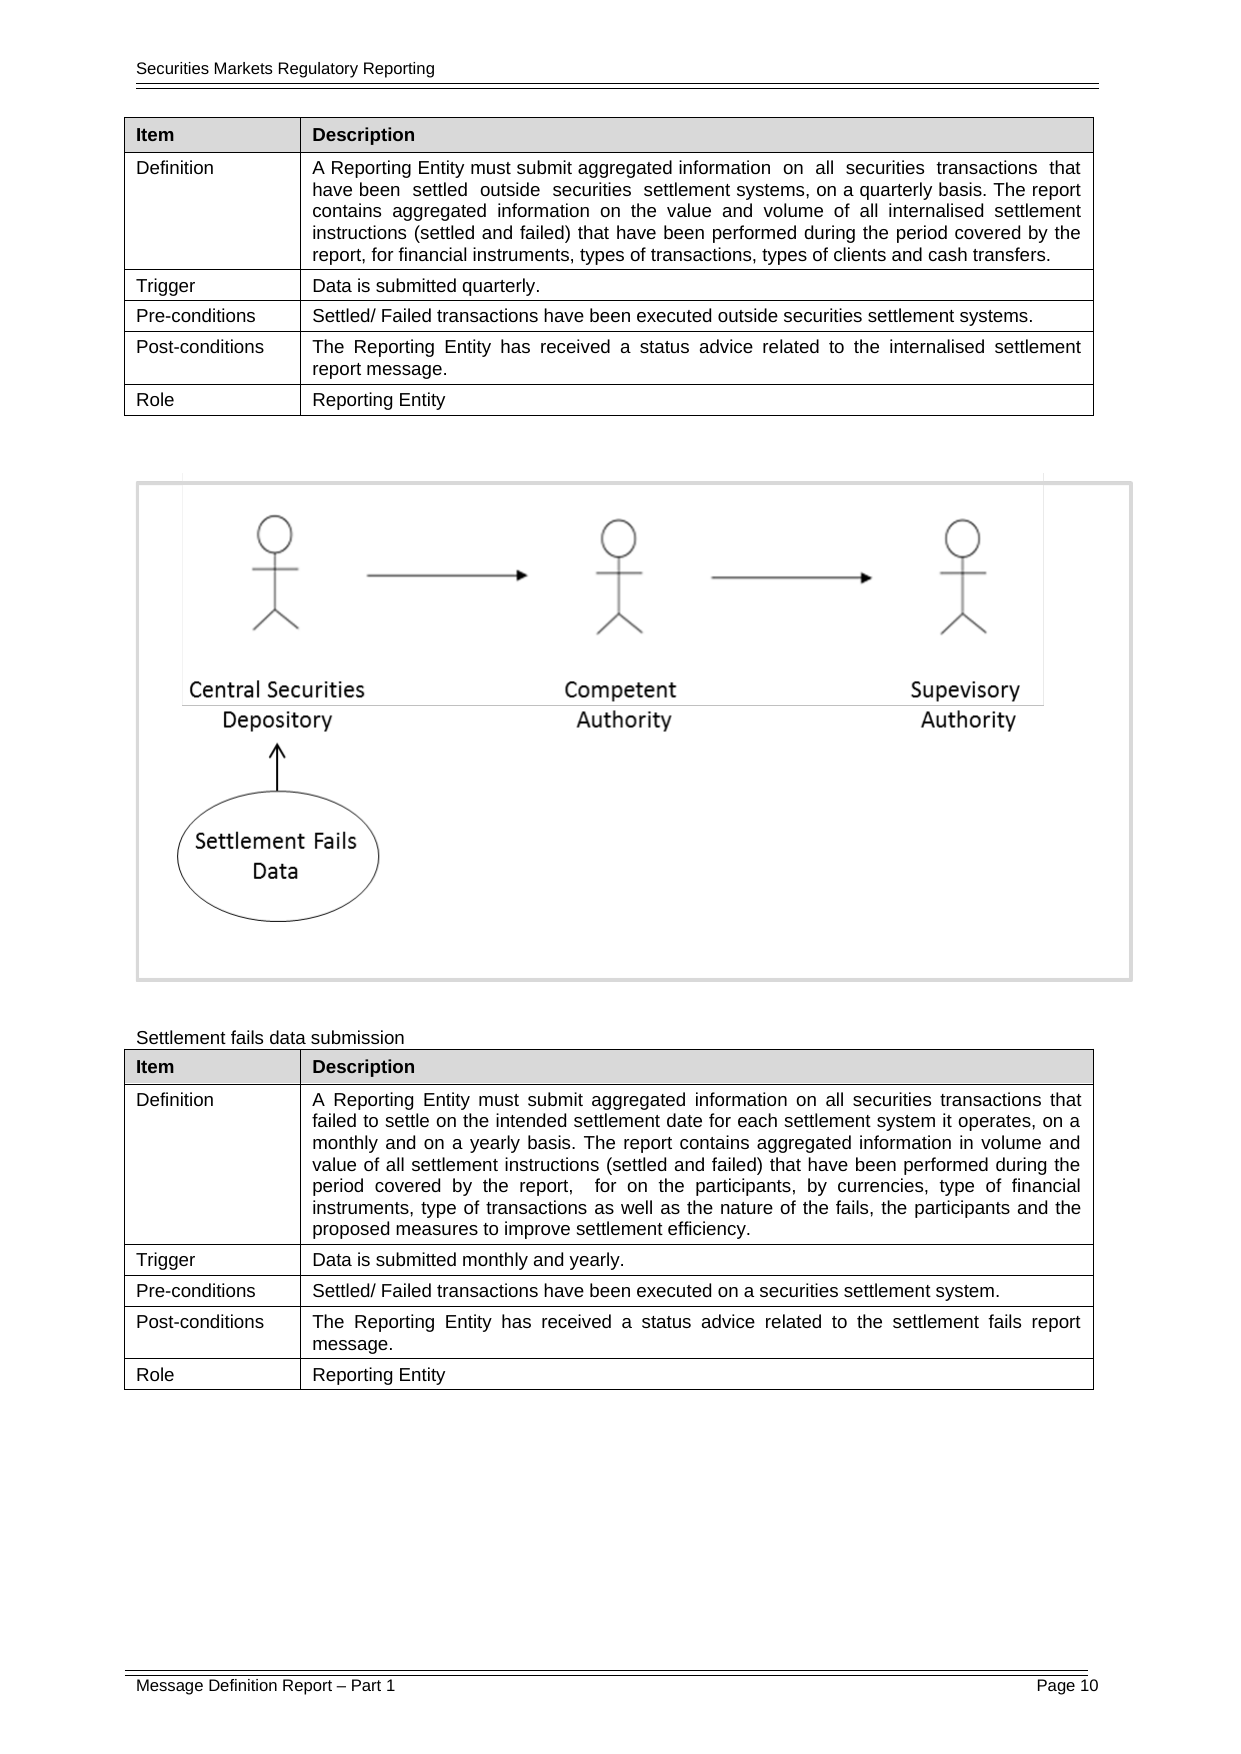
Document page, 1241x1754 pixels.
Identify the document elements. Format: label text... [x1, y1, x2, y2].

table_cell Trigger [125, 1245, 300, 1275]
table_header Description [301, 118, 1093, 152]
table_cell Settled/ Failed transactions have been executed on a securities settlement system. [301, 1276, 1093, 1306]
table_cell Definition [125, 1085, 300, 1244]
table_header Item [125, 1050, 300, 1083]
table_header Description [301, 1050, 1093, 1083]
table_cell Post-conditions [125, 1307, 300, 1358]
table_cell Post-conditions [125, 332, 300, 383]
table_cell Settled/ Failed transactions have been executed outside securities settlement systems. [301, 301, 1093, 331]
table_cell Pre-conditions [125, 301, 300, 331]
table_cell Role [125, 385, 300, 414]
table_cell The Reporting Entity has received a status advice related to the internalised settlement report message. [301, 332, 1093, 383]
table_cell Reporting Entity [301, 1359, 1093, 1389]
text Settlement fails data submission [136, 1027, 1104, 1048]
table_cell Data is submitted monthly and yearly. [301, 1245, 1093, 1275]
table_cell Definition [125, 153, 300, 269]
table_cell A Reporting Entity must submit aggregated information on all securities transactions that have been settled outside securities settlement systems, on a quarterly basis. The report contains aggregated information on the value and volume of all internalised settlement instructions (settled and failed) that have been performed during the period covered by the report, for financial instruments, types of transactions, types of clients and cash transfers. [301, 153, 1093, 269]
table_cell A Reporting Entity must submit aggregated information on all securities transactions that failed to settle on the intended settlement date for each settlement system it operates, on a monthly and on a yearly basis. The report contains aggregated information in volume and value of all settlement instructions (settled and failed) that have been performed during the period covered by the report, for on the participants, by currencies, type of financial instruments, type of transactions as well as the nature of the fails, the participants and the proposed measures to improve settlement efficiency. [301, 1085, 1093, 1244]
table_cell Data is submitted quarterly. [301, 270, 1093, 300]
table_cell Role [125, 1359, 300, 1389]
table_header Item [125, 118, 300, 152]
table_cell Trigger [125, 270, 300, 300]
table_cell Reporting Entity [301, 385, 1093, 414]
table_cell The Reporting Entity has received a status advice related to the settlement fails report message. [301, 1307, 1093, 1358]
table_cell Pre-conditions [125, 1276, 300, 1306]
picture [135, 473, 1133, 982]
